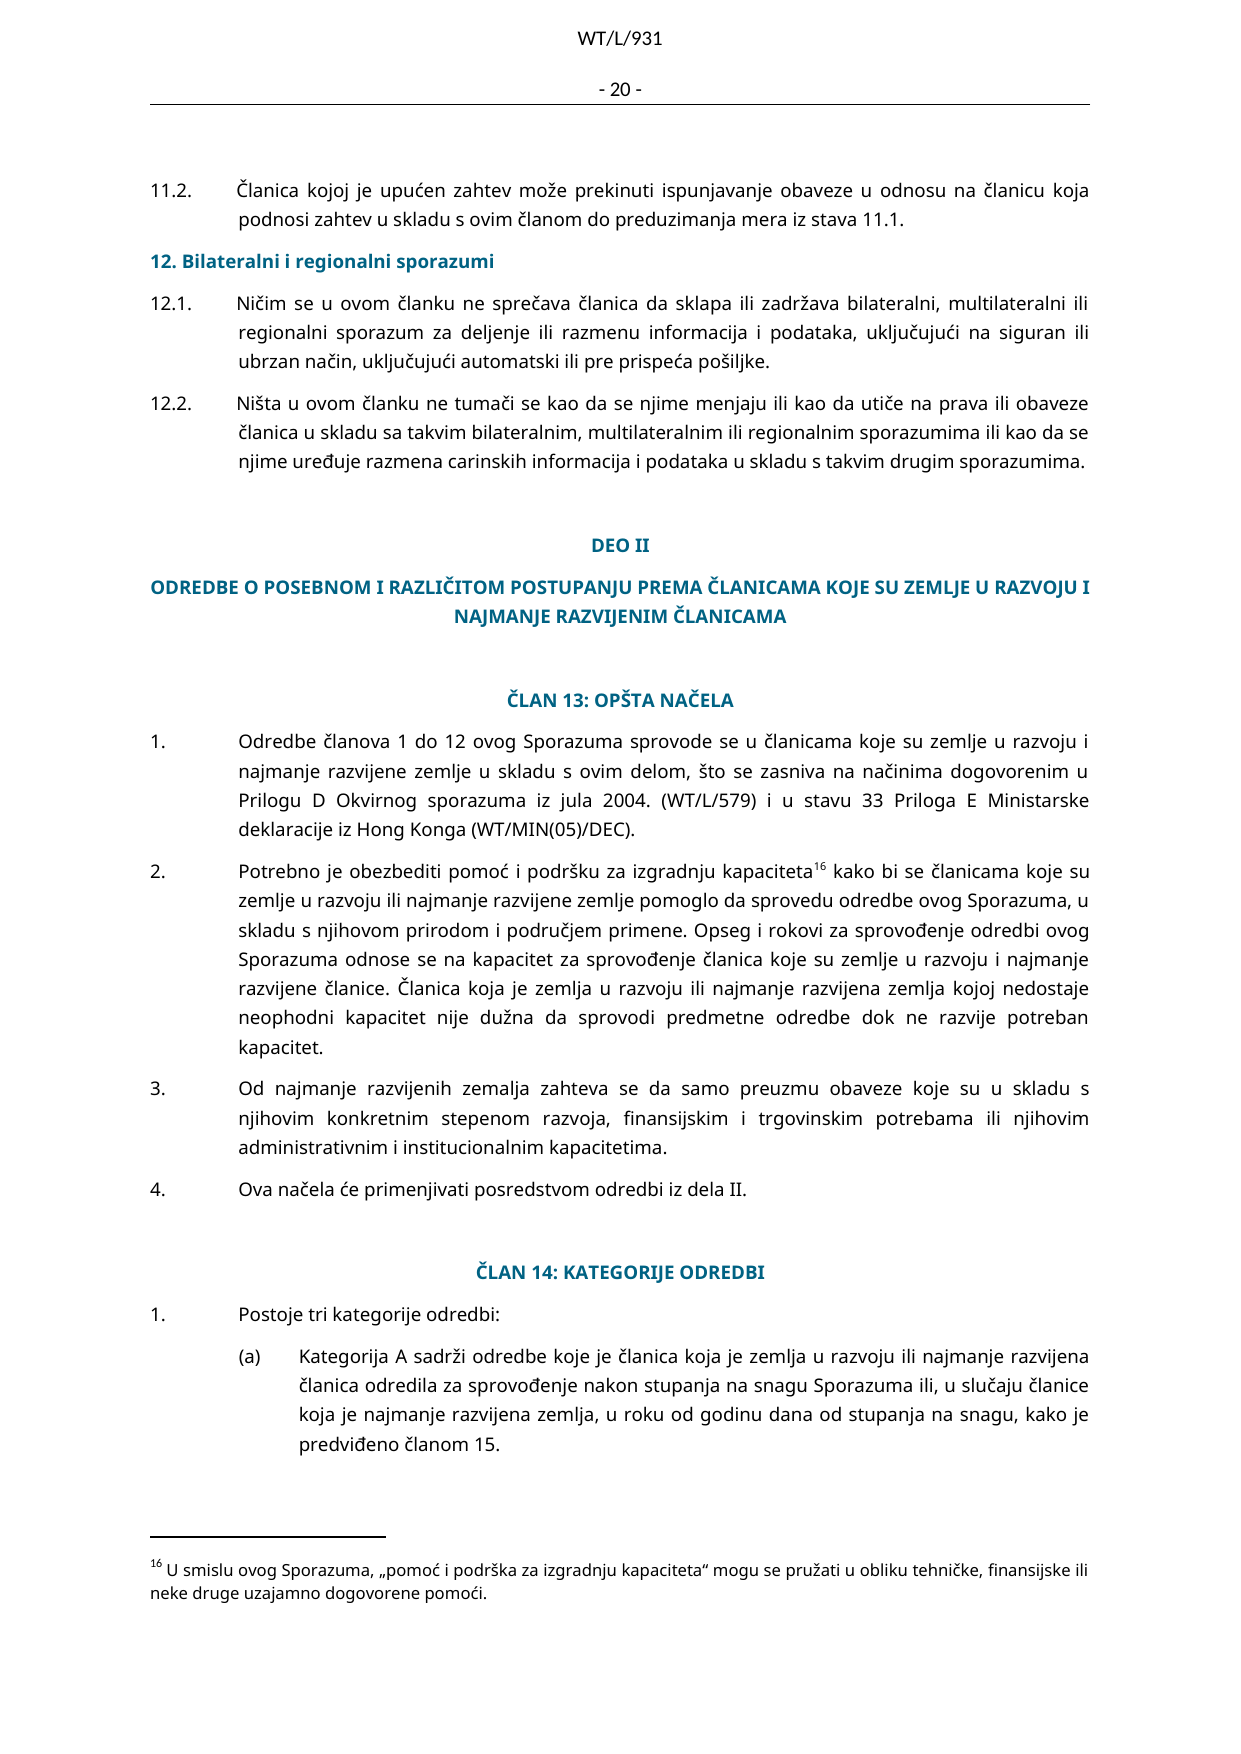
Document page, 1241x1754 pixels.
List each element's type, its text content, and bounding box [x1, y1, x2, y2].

text 11.2. Članica kojoj je upućen zahtev može prekinuti ispunjavanje obaveze u odnosu na članicu koja podnosi zahtev u skladu s ovim članom do preduzimanja mera iz stava 11.1. [150, 177, 1090, 232]
text 12. Bilateralni i regionalni sporazumi [150, 248, 1090, 274]
list Odredbe članova 1 do 12 ovog Sporazuma sprovode se u članicama koje su zemlje u razvoju i najmanje razvijene zemlje u skladu s ovim delom, što se zasniva na načinima dogovorenim u Prilogu D Okvirnog sporazuma iz jula 2004. (WT/L/579) i u stavu 33 Priloga E Ministarske deklaracije iz Hong Konga (WT/MIN(05)/DEC). [150, 729, 1090, 842]
text 12.2. Ništa u ovom članku ne tumači se kao da se njime menjaju ili kao da utiče na prava ili obaveze članica u skladu sa takvim bilateralnim, multilateralnim ili regionalnim sporazumima ili kao da se njime uređuje razmena carinskih informacija i podataka u skladu s takvim drugim sporazumima. [150, 390, 1090, 474]
list Postoje tri kategorije odredbi: [150, 1301, 1090, 1327]
text ODREDBE O POSEBNOM I RAZLIČITOM POSTUPANJU PREMA ČLANICAMA KOJE SU ZEMLJE U RAZVOJU I NAJMANJE RAZVIJENIM ČLANICAMA [150, 574, 1090, 629]
list Kategorija A sadrži odredbe koje je članica koja je zemlja u razvoju ili najmanje razvijena članica odredila za sprovođenje nakon stupanja na snagu Sporazuma ili, u slučaju članice koja je najmanje razvijena zemlja, u roku od godinu dana od stupanja na snagu, kako je predviđeno članom 15. [238, 1343, 1090, 1456]
text ČLAN 14: KATEGORIJE ODREDBI [150, 1259, 1090, 1285]
list Potrebno je obezbediti pomoć i podršku za izgradnju kapaciteta kako bi se članicama koje su zemlje u razvoju ili najmanje razvijene zemlje pomoglo da sprovedu odredbe ovog Sporazuma, u skladu s njihovom prirodom i područjem primene. Opseg i rokovi za sprovođenje odredbi ovog Sporazuma odnose se na kapacitet za sprovođenje članica koje su zemlje u razvoju i najmanje razvijene članice. Članica koja je zemlja u razvoju ili najmanje razvijena zemlja kojoj nedostaje neophodni kapacitet nije dužna da sprovodi predmetne odredbe dok ne razvije potreban kapacitet. [150, 858, 1090, 1059]
list Ova načela će primenjivati posredstvom odredbi iz dela II. [150, 1176, 1090, 1202]
list Od najmanje razvijenih zemalja zahteva se da samo preuzmu obaveze koje su u skladu s njihovim konkretnim stepenom razvoja, finansijskim i trgovinskim potrebama ili njihovim administrativnim i institucionalnim kapacitetima. [150, 1076, 1090, 1160]
text 12.1. Ničim se u ovom članku ne sprečava članica da sklapa ili zadržava bilateralni, multilateralni ili regionalni sporazum za deljenje ili razmenu informacija i podataka, uključujući na siguran ili ubrzan način, uključujući automatski ili pre prispeća pošiljke. [150, 290, 1090, 374]
text ČLAN 13: OPŠTA NAČELA [150, 687, 1090, 712]
text DEO II [150, 532, 1090, 558]
